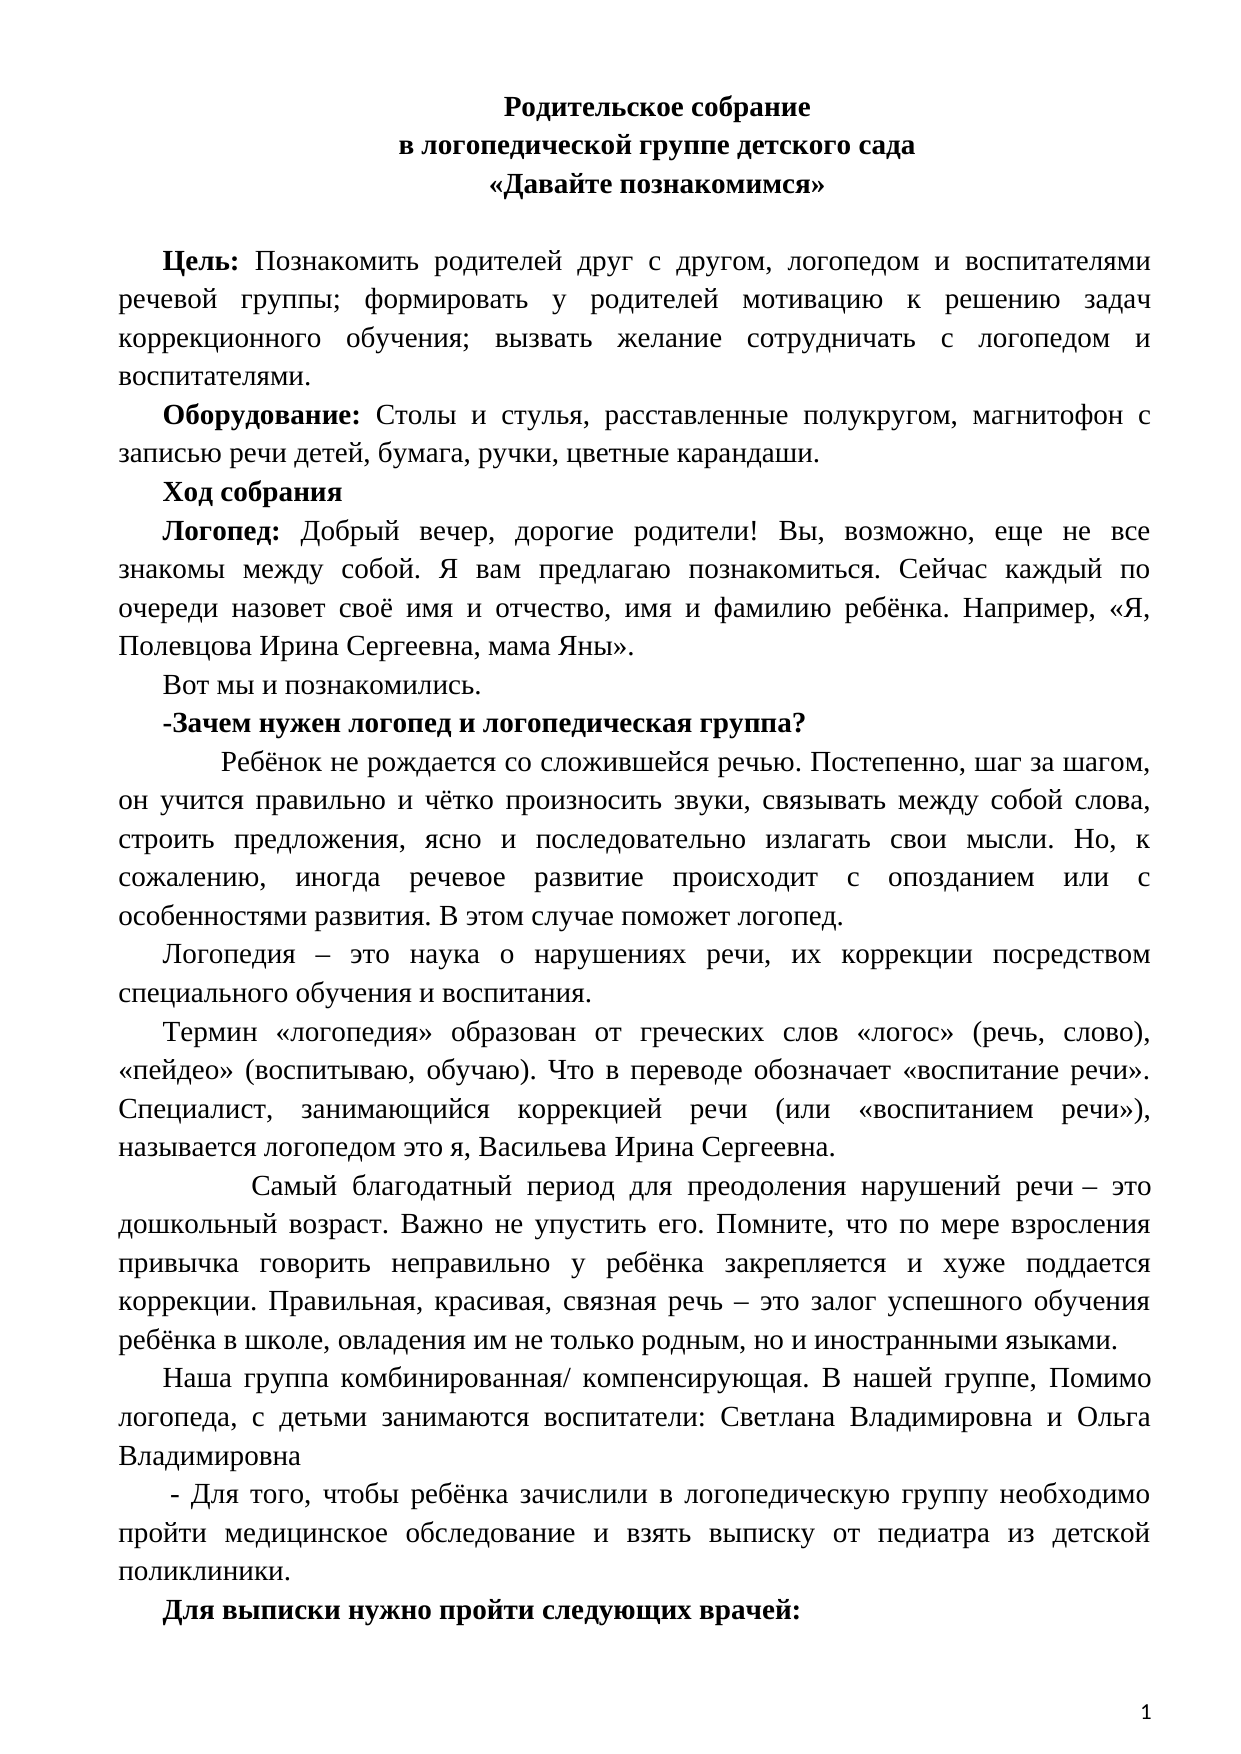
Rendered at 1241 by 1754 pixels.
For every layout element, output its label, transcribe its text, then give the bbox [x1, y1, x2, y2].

text -Зачем нужен логопед и логопедическая группа? [118, 705, 1152, 739]
text Цель: Познакомить родителей друг с другом, логопедом и воспитателями речевой группы; формировать у родителей мотивацию к решению задач коррекционного обучения; вызвать желание сотрудничать с логопедом и воспитателями. [118, 243, 1152, 392]
text Логопед: Добрый вечер, дорогие родители! Вы, возможно, еще не все знакомы между собой. Я вам предлагаю познакомиться. Сейчас каждый по очереди назовет своё имя и отчество, имя и фамилию ребёнка. Например, «Я, Полевцова Ирина Сергеевна, мама Яны». [118, 513, 1152, 662]
text Ход собрания [118, 474, 1152, 508]
text - Для того, чтобы ребёнка зачислили в логопедическую группу необходимо пройти медицинское обследование и взять выписку от педиатра из детской поликлиники. [118, 1476, 1152, 1587]
text «Давайте познакомимся» [118, 166, 1152, 199]
text Вот мы и познакомились. [118, 667, 1152, 700]
text Оборудование: Столы и стулья, расставленные полукругом, магнитофон с записью речи детей, бумага, ручки, цветные карандаши. [118, 397, 1152, 469]
text Термин «логопедия» образован от греческих слов «логос» (речь, слово), «пейдео» (воспитываю, обучаю). Что в переводе обозначает «воспитание речи». Специалист, занимающийся коррекцией речи (или «воспитанием речи»), называется логопедом это я, Васильева Ирина Сергеевна. [118, 1014, 1152, 1163]
text Самый благодатный период для преодоления нарушений речи – это дошкольный возраст. Важно не упустить его. Помните, что по мере взросления привычка говорить неправильно у ребёнка закрепляется и хуже поддается коррекции. Правильная, красивая, связная речь – это залог успешного обучения ребёнка в школе, овладения им не только родным, но и иностранными языками. [118, 1168, 1152, 1356]
text в логопедической группе детского сада [118, 127, 1152, 161]
text Родительское собрание [118, 89, 1152, 122]
text Логопедия – это наука о нарушениях речи, их коррекции посредством специального обучения и воспитания. [118, 937, 1152, 1009]
text Ребёнок не рождается со сложившейся речью. Постепенно, шаг за шагом, он учится правильно и чётко произносить звуки, связывать между собой слова, строить предложения, ясно и последовательно излагать свои мысли. Но, к сожалению, иногда речевое развитие происходит с опозданием или с особенностями развития. В этом случае поможет логопед. [118, 744, 1152, 932]
text Наша группа комбинированная/ компенсирующая. В нашей группе, Помимо логопеда, с детьми занимаются воспитатели: Светлана Владимировна и Ольга Владимировна [118, 1361, 1152, 1471]
text Для выписки нужно пройти следующих врачей: [118, 1592, 1152, 1625]
